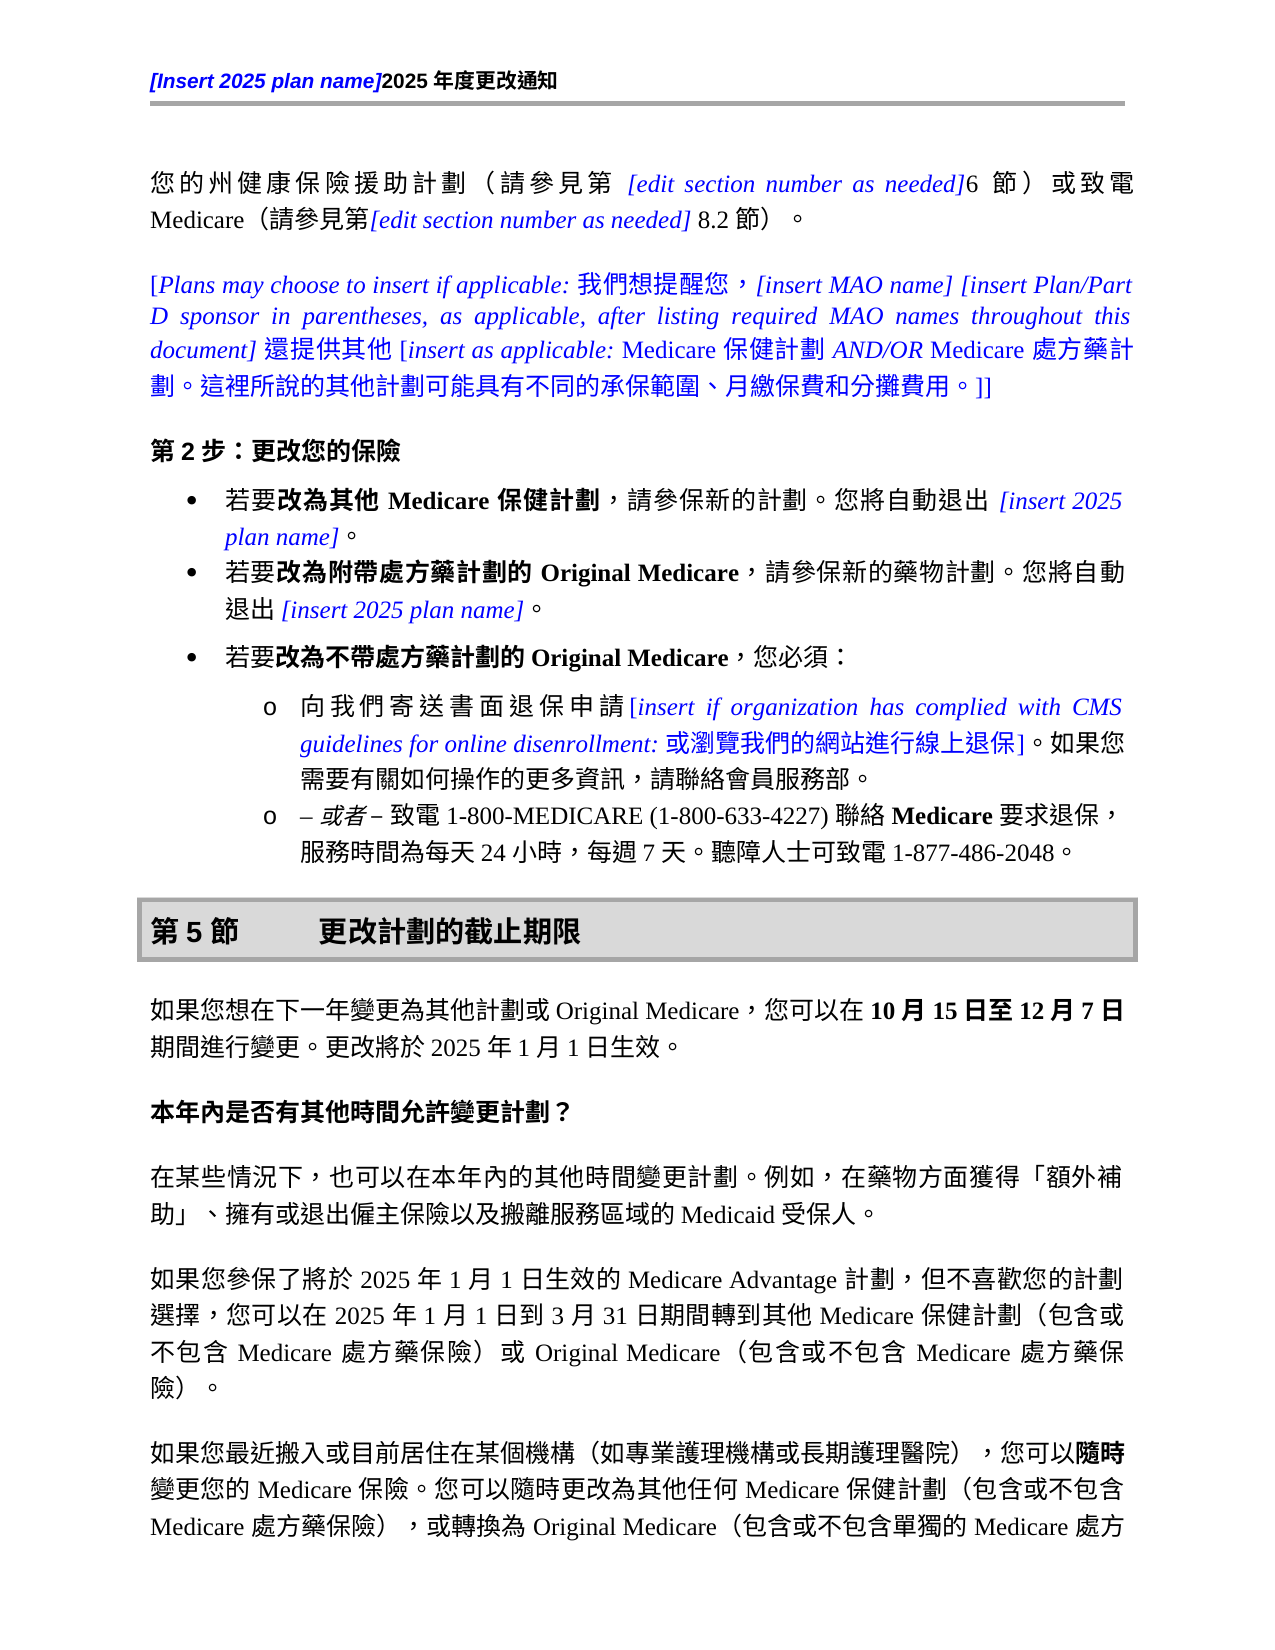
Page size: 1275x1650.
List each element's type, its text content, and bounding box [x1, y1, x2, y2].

text 如果您參保了將於 2025 年 1 月 1 日生效的 Medicare Advantage 計劃，但不喜歡您的計劃選擇，您可以在 2025 年 1 月 1 日到 3 月 31 日期間轉到其他 Medicare 保健計劃（包含或不包含 Medicare 處方藥保險）或 Original Medicare（包含或不包含 Medicare 處方藥保險）。 [150, 1272, 1125, 1417]
list 若要改為不帶處方藥計劃的 Original Medicare，您必須： [187, 638, 1125, 674]
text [150, 1446, 1125, 1555]
subtitle 本年內是否有其他時間允許變更計劃？ [150, 1105, 1125, 1141]
list 向我們寄送書面退保申請[insert if organization has complied with CMS guidelines for online disenrollment: 或瀏覽我們的網站進行線上退保]。如果您需要有關如何操作的更多資訊，請聯絡會員服務部。 [262, 687, 1125, 796]
subtitle 第 2 步：更改您的保險 [150, 432, 1125, 468]
list – 或者 – 致電 1-800-MEDICARE (1-800-633-4227) 聯絡 Medicare 要求退保，服務時間為每天 24 小時，每週 7 天。聽障人士可致電 1-877-486-2048。 [262, 808, 1125, 881]
subtitle 第 5 節 更改計劃的截止期限 [142, 915, 1133, 969]
list 若要改為其他 Medicare 保健計劃，請參保新的計劃。您將自動退出 [insert 2025 plan name]。 [187, 480, 1125, 553]
list 若要改為附帶處方藥計劃的 Original Medicare，請參保新的藥物計劃。您將自動退出 [insert 2025 plan name]。 [187, 553, 1125, 625]
text 在某些情況下，也可以在本年內的其他時間變更計劃。例如，在藥物方面獲得「額外補助」、擁有或退出僱主保險以及搬離服務區域的 Medicaid 受保人。 [150, 1170, 1125, 1243]
text [Plans may choose to insert if applicable: 我們想提醒您，[insert MAO name] [insert Plan/Part D sponsor in parentheses, as applicable, after listing required MAO names throughout this document] 還提供其他 [insert as applicable: Medicare 保健計劃 AND/OR Medicare 處方藥計劃。這裡所說的其他計劃可能具有不同的承保範圍、月繳保費和分攤費用。]] [150, 265, 1134, 402]
text 如果您想在下一年變更為其他計劃或 Original Medicare，您可以在 10 月 15 日至 12 月 7 日期間進行變更。更改將於 2025 年 1 月 1 日生效。 [150, 1003, 1125, 1076]
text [150, 163, 1134, 236]
